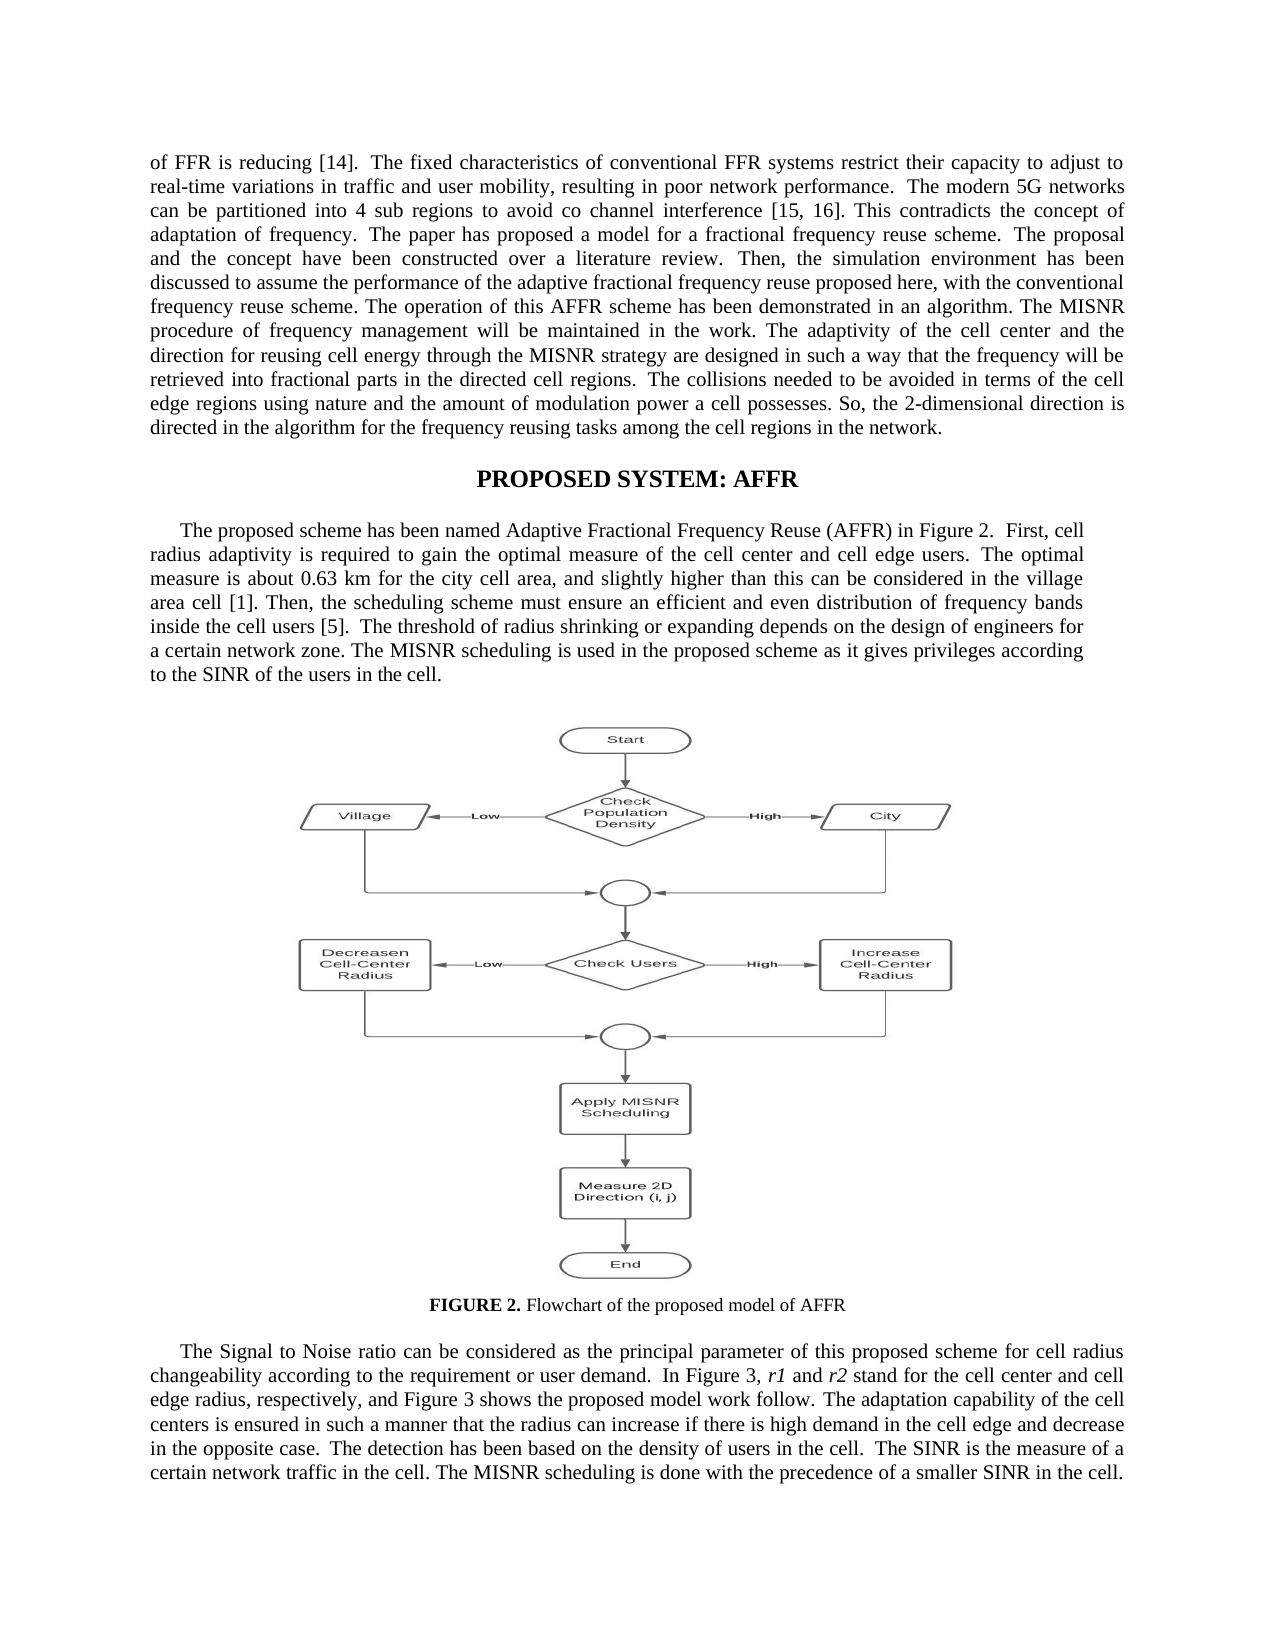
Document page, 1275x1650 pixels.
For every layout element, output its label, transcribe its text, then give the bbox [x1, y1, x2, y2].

picture [295, 724, 954, 1282]
subtitle PROPOSED SYSTEM: AFFR [150, 464, 1125, 492]
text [150, 1339, 1125, 1484]
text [150, 150, 1125, 439]
text The proposed scheme has been named Adaptive Fractional Frequency Reuse (AFFR) in Figure 2. First, cell radius adaptivity is required to gain the optimal measure of the cell center and cell edge users. The optimal measure is about 0.63 km for the city cell area, and slightly higher than this can be considered in the village area cell [1]. Then, the scheduling scheme must ensure an efficient and even distribution of frequency bands inside the cell users [5]. The threshold of radius shrinking or expanding depends on the design of engineers for a certain network zone. The MISNR scheduling is used in the proposed scheme as it gives privileges according to the SINR of the users in the cell. [150, 517, 1084, 686]
